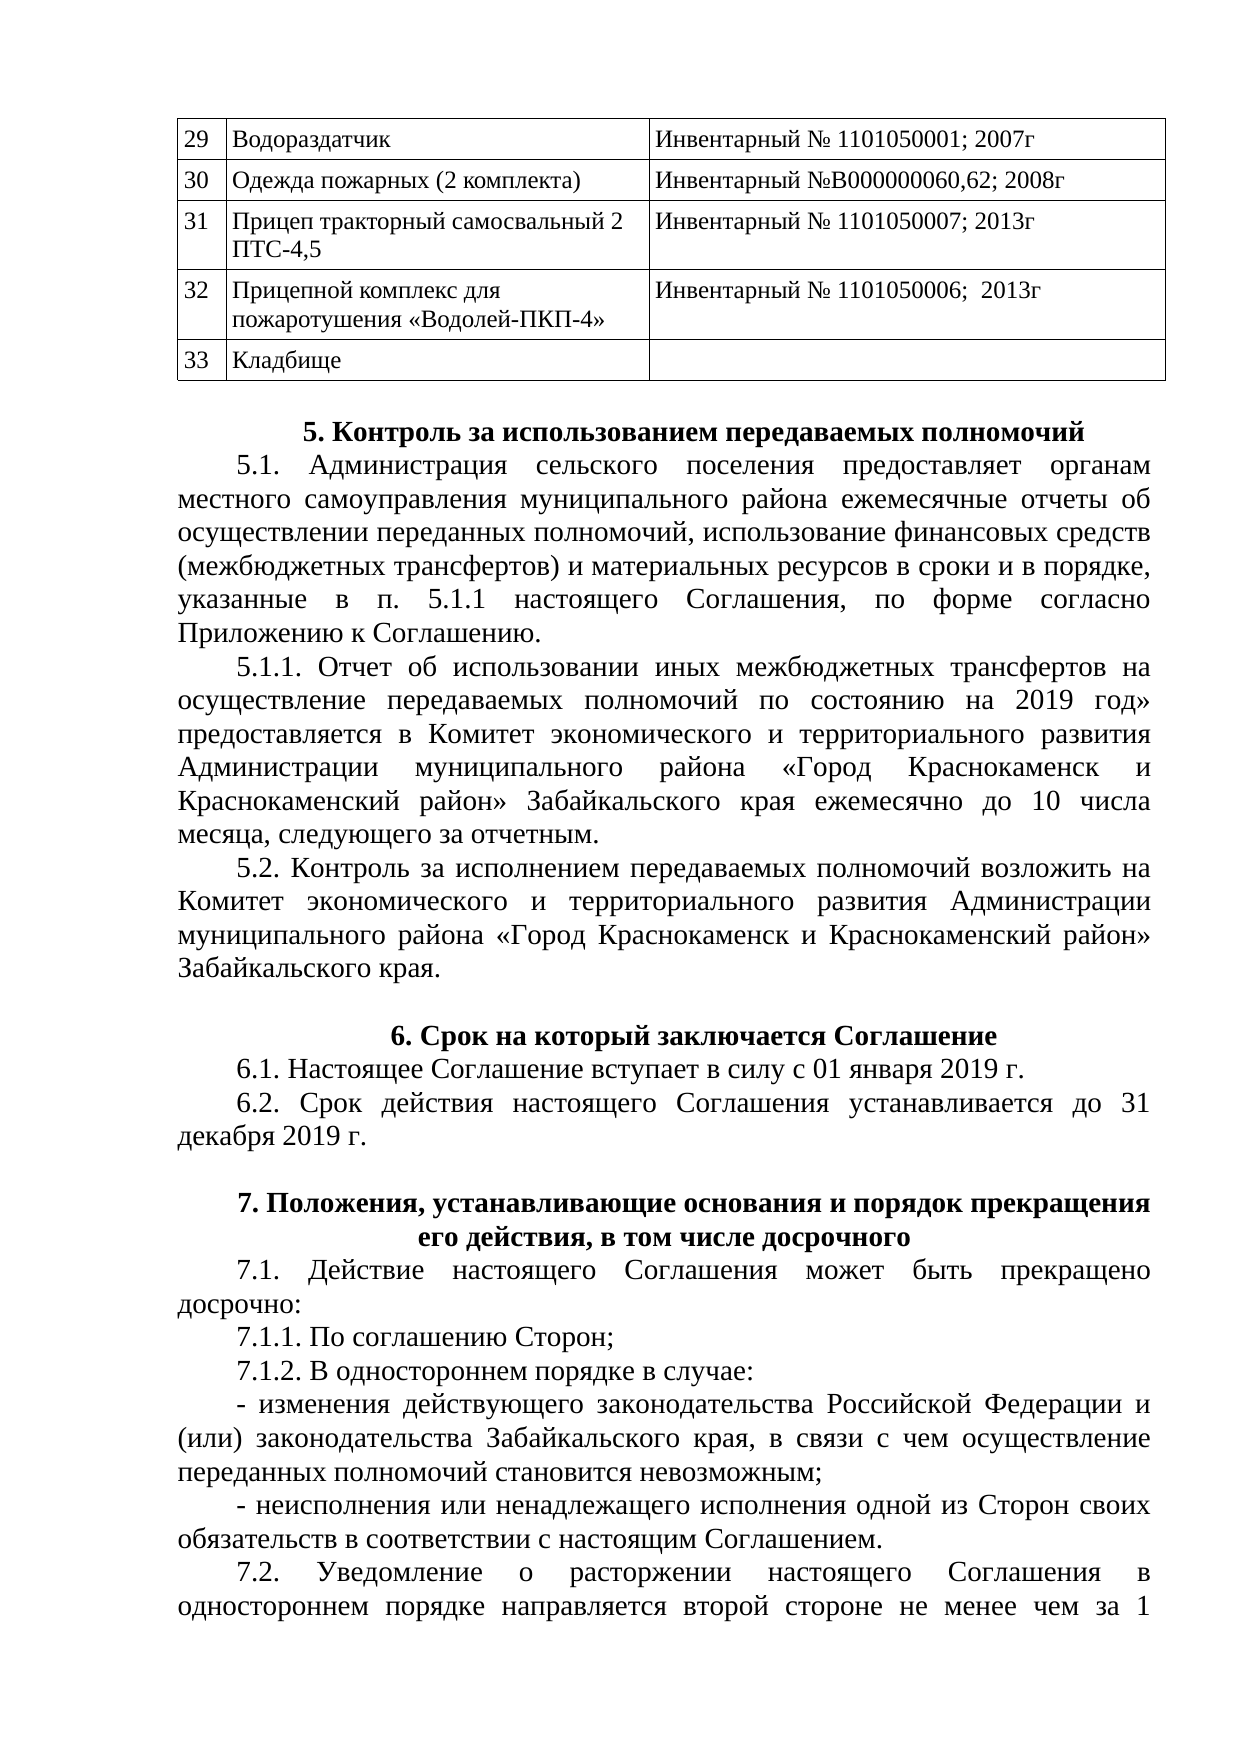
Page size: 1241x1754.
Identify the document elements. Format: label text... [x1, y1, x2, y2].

table_cell 31 [178, 201, 226, 269]
text 5.1.1. Отчет об использовании иных межбюджетных трансфертов на осуществление передаваемых полномочий по состоянию на 2019 год» предоставляется в Комитет экономического и территориального развития Администрации муниципального района «Город Краснокаменск и Краснокаменский район» Забайкальского края ежемесячно до 10 числа месяца, следующего за отчетным. [177, 649, 1152, 850]
table_cell 32 [178, 270, 226, 338]
table_cell [650, 340, 1165, 380]
table_cell Инвентарный №В000000060,62; 2008г [650, 160, 1165, 199]
table_cell Водораздатчик [227, 119, 649, 159]
text - неисполнения или ненадлежащего исполнения одной из Сторон своих обязательств в соответствии с настоящим Соглашением. [177, 1487, 1152, 1554]
text 7.1.1. По соглашению Сторон; [177, 1319, 1152, 1353]
text 6.1. Настоящее Соглашение вступает в силу с 01 января 2019 г. [177, 1051, 1152, 1085]
text 5.2. Контроль за исполнением передаваемых полномочий возложить на Комитет экономического и территориального развития Администрации муниципального района «Город Краснокаменск и Краснокаменский район» Забайкальского края. [177, 850, 1152, 984]
table_cell Кладбище [227, 340, 649, 380]
text 7. Положения, устанавливающие основания и порядок прекращения его действия, в том числе досрочного [177, 1185, 1152, 1252]
text 5. Контроль за использованием передаваемых полномочий [177, 414, 1152, 447]
text 6. Срок на который заключается Соглашение [177, 1018, 1152, 1051]
text 6.2. Срок действия настоящего Соглашения устанавливается до 31 декабря 2019 г. [177, 1085, 1152, 1152]
table_cell 33 [178, 340, 226, 380]
table_cell Инвентарный № 1101050007; 2013г [650, 201, 1165, 269]
table_cell Инвентарный № 1101050001; 2007г [650, 119, 1165, 159]
text - изменения действующего законодательства Российской Федерации и (или) законодательства Забайкальского края, в связи с чем осуществление переданных полномочий становится невозможным; [177, 1387, 1152, 1487]
table_cell Инвентарный № 1101050006; 2013г [650, 270, 1165, 338]
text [177, 1554, 1152, 1621]
table_cell Прицепной комплекс для пожаротушения «Водолей-ПКП-4» [227, 270, 649, 338]
text 7.1. Действие настоящего Соглашения может быть прекращено досрочно: [177, 1252, 1152, 1319]
table_cell 29 [178, 119, 226, 159]
text 7.1.2. В одностороннем порядке в случае: [177, 1353, 1152, 1387]
text 5.1. Администрация сельского поселения предоставляет органам местного самоуправления муниципального района ежемесячные отчеты об осуществлении переданных полномочий, использование финансовых средств (межбюджетных трансфертов) и материальных ресурсов в сроки и в порядке, указанные в п. 5.1.1 настоящего Соглашения, по форме согласно Приложению к Соглашению. [177, 447, 1152, 649]
table_cell Прицеп тракторный самосвальный 2 ПТС-4,5 [227, 201, 649, 269]
table_cell Одежда пожарных (2 комплекта) [227, 160, 649, 199]
table_cell 30 [178, 160, 226, 199]
